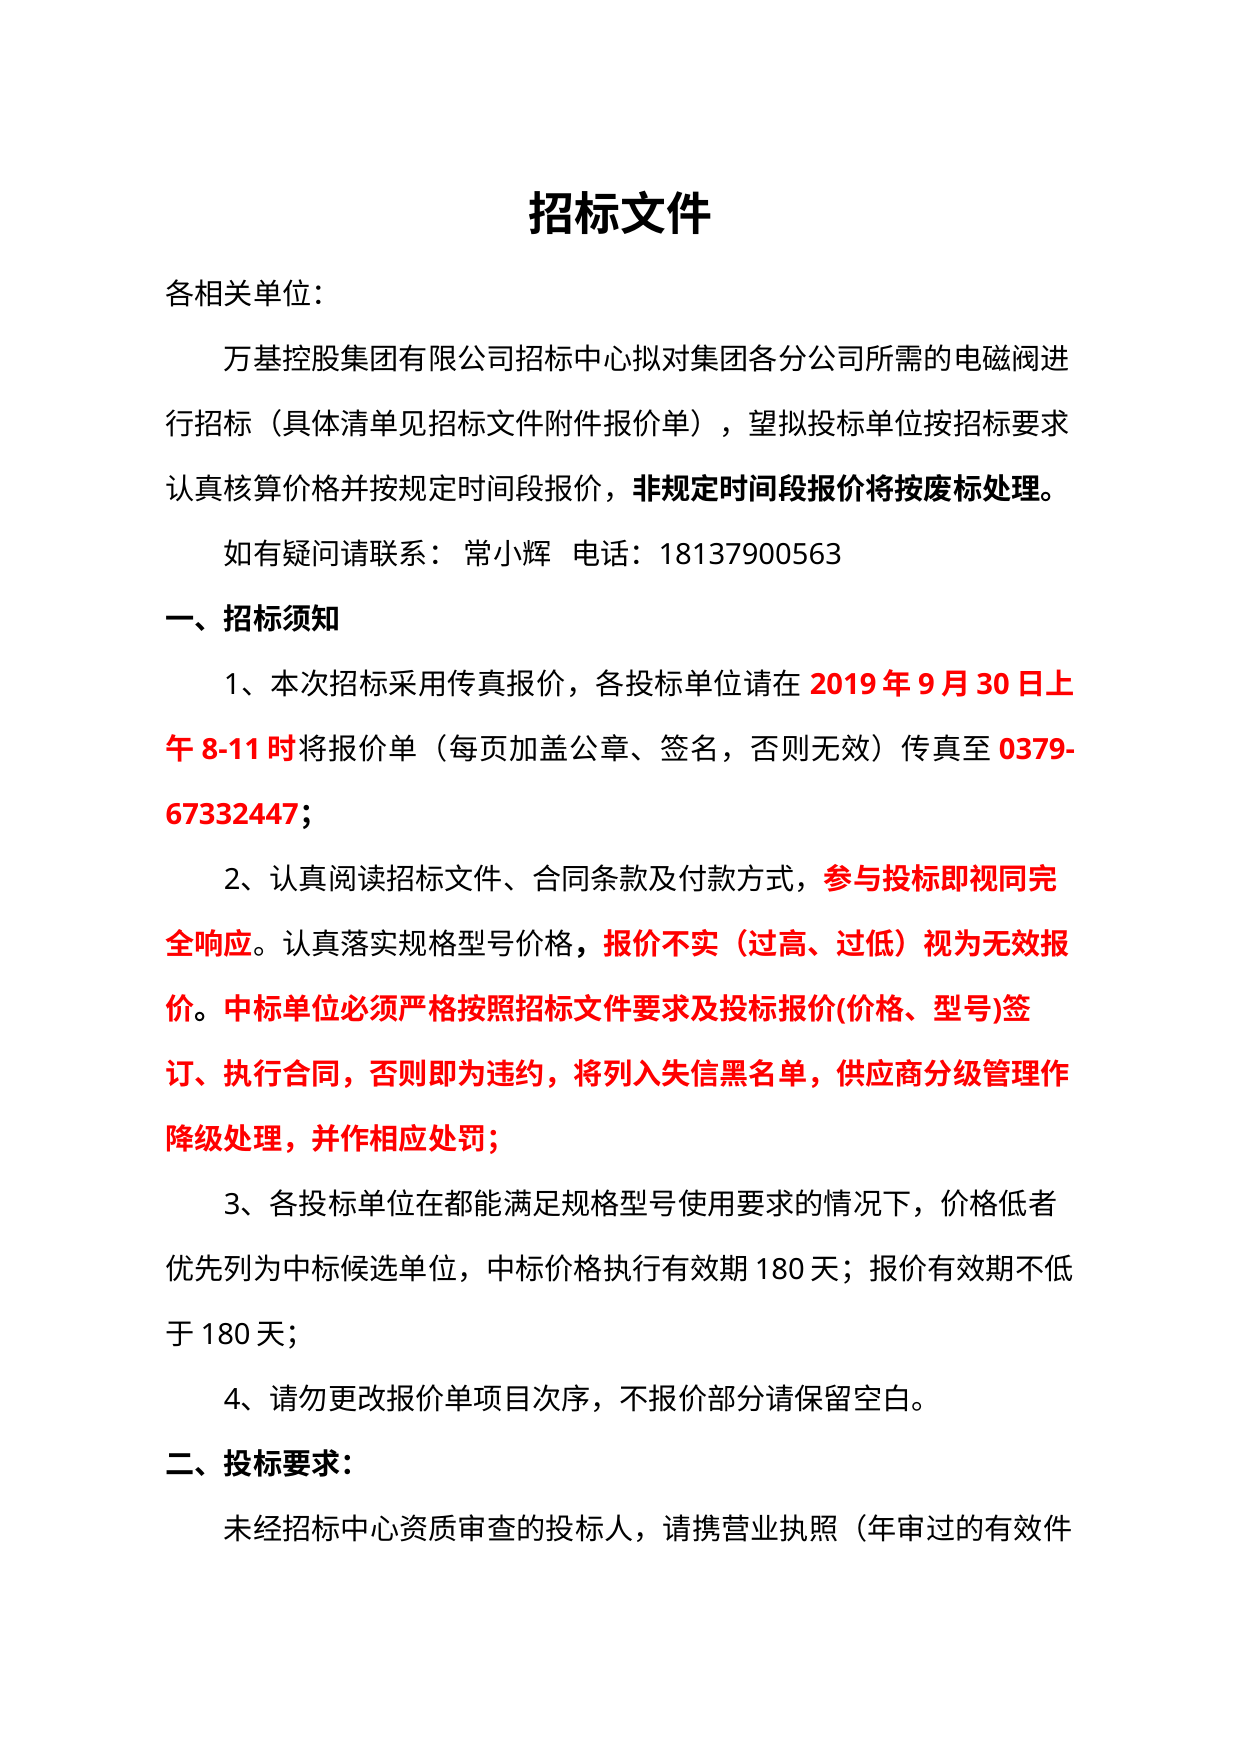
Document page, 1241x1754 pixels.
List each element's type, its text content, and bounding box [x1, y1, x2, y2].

text 一、招标须知 [165, 584, 1075, 649]
text 2、认真阅读招标文件、合同条款及付款方式，参与投标即视同完全响应。认真落实规格型号价格，报价不实（过高、过低）视为无效报价。中标单位必须严格按照招标文件要求及投标报价(价格、型号)签订、执行合同，否则即为违约，将列入失信黑名单，供应商分级管理作降级处理，并作相应处罚； [165, 844, 1075, 1169]
text 万基控股集团有限公司招标中心拟对集团各分公司所需的电磁阀进行招标（具体清单见招标文件附件报价单），望拟投标单位按招标要求认真核算价格并按规定时间段报价，非规定时间段报价将按废标处理。 [165, 324, 1075, 519]
text 如有疑问请联系： 常小辉 电话：18137900563 [165, 519, 1075, 584]
text 各相关单位： [165, 259, 1075, 324]
text 4、请勿更改报价单项目次序，不报价部分请保留空白。 [165, 1364, 1075, 1429]
text 1、本次招标采用传真报价，各投标单位请在2019年9月30日上午8-11时将报价单（每页加盖公章、签名，否则无效）传真至0379-67332447； [165, 649, 1075, 844]
text 招标文件 [165, 162, 1075, 259]
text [165, 1494, 1075, 1559]
text 二、投标要求： [165, 1429, 1075, 1494]
text 3、各投标单位在都能满足规格型号使用要求的情况下，价格低者优先列为中标候选单位，中标价格执行有效期180天；报价有效期不低于180天； [165, 1169, 1075, 1364]
